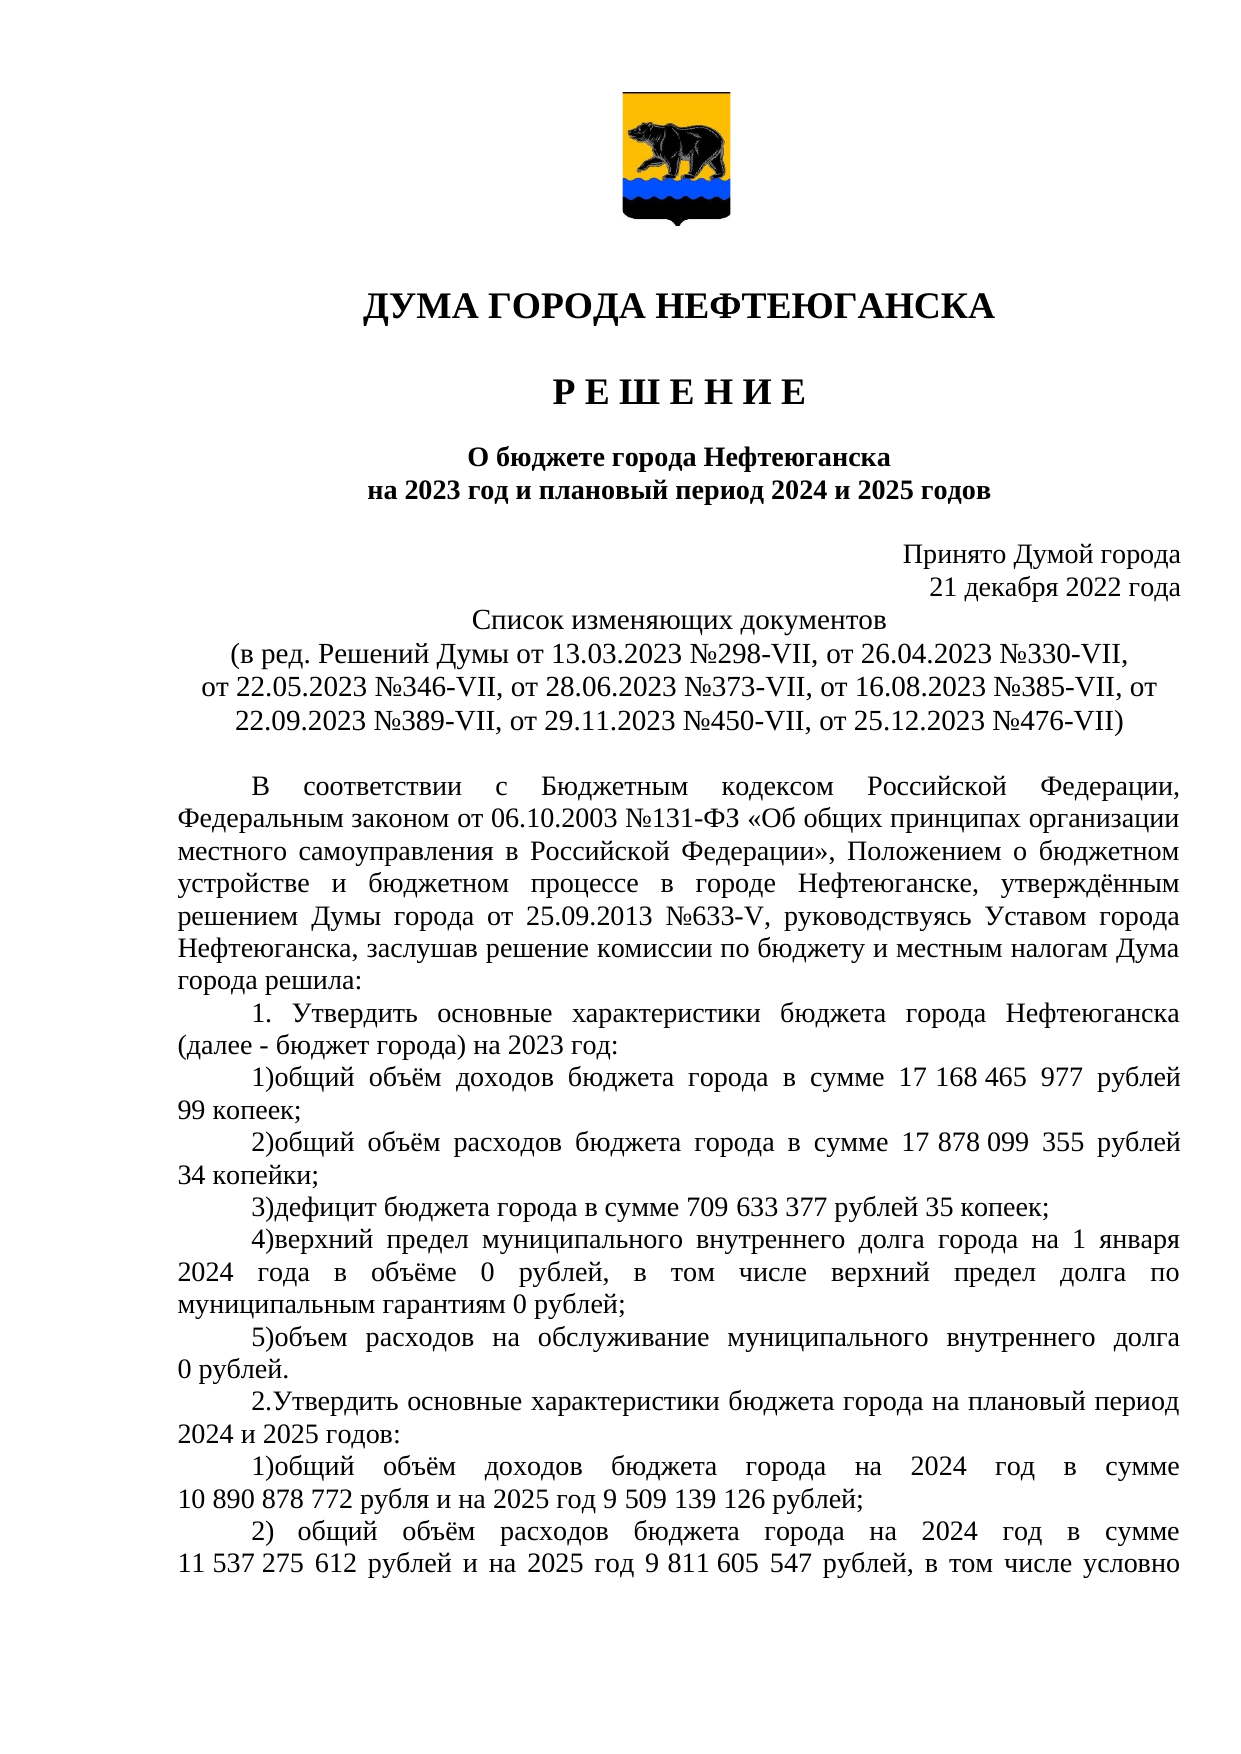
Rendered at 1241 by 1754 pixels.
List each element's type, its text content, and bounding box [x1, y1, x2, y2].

text 1)общий объём доходов бюджета города в сумме 17 168 465 977 рублей 99 копеек; [177, 1061, 1181, 1125]
text Список изменяющих документов [177, 602, 1181, 636]
text 2)общий объём расходов бюджета города в сумме 17 878 099 355 рублей 34 копейки; [177, 1125, 1181, 1190]
text 1)общий объём доходов бюджета города на 2024 год в сумме 10 890 878 772 рубля и на 2025 год 9 509 139 126 рублей; [177, 1449, 1181, 1514]
text Р Е Ш Е Н И Е [177, 369, 1181, 412]
text ДУМА ГОРОДА НЕФТЕЮГАНСКА [177, 283, 1181, 326]
text 21 декабря 2022 года [177, 570, 1181, 602]
text 2.Утвердить основные характеристики бюджета города на плановый период 2024 и 2025 годов: [177, 1384, 1181, 1449]
text 3)дефицит бюджета города в сумме 709 633 377 рублей 35 копеек; [177, 1190, 1181, 1222]
text О бюджете города Нефтеюганска [177, 440, 1181, 473]
text 5)объем расходов на обслуживание муниципального внутреннего долга 0 рублей. [177, 1320, 1181, 1384]
text (в ред. Решений Думы от 13.03.2023 №298-VII, от 26.04.2023 №330-VII, от 22.05.2023 №346-VII, от 28.06.2023 №373-VII, от 16.08.2023 №385-VII, от 22.09.2023 №389-VII, от 29.11.2023 №450-VII, от 25.12.2023 №476-VII) [177, 636, 1181, 737]
picture [621, 92, 731, 224]
text на 2023 год и плановый период 2024 и 2025 годов [177, 473, 1181, 505]
text Принято Думой города [177, 538, 1181, 570]
text В соответствии с Бюджетным кодексом Российской Федерации, Федеральным законом от 06.10.2003 №131-ФЗ «Об общих принципах организации местного самоуправления в Российской Федерации», Положением о бюджетном устройстве и бюджетном процессе в городе Нефтеюганске, утверждённым решением Думы города от 25.09.2013 №633-V, руководствуясь Уставом города Нефтеюганска, заслушав решение комиссии по бюджету и местным налогам Дума города решила: [177, 769, 1181, 996]
text 4)верхний предел муниципального внутреннего долга города на 1 января 2024 года в объёме 0 рублей, в том числе верхний предел долга по муниципальным гарантиям 0 рублей; [177, 1222, 1181, 1320]
text 1. Утвердить основные характеристики бюджета города Нефтеюганска (далее - бюджет города) на 2023 год: [177, 996, 1181, 1061]
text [177, 1514, 1181, 1579]
